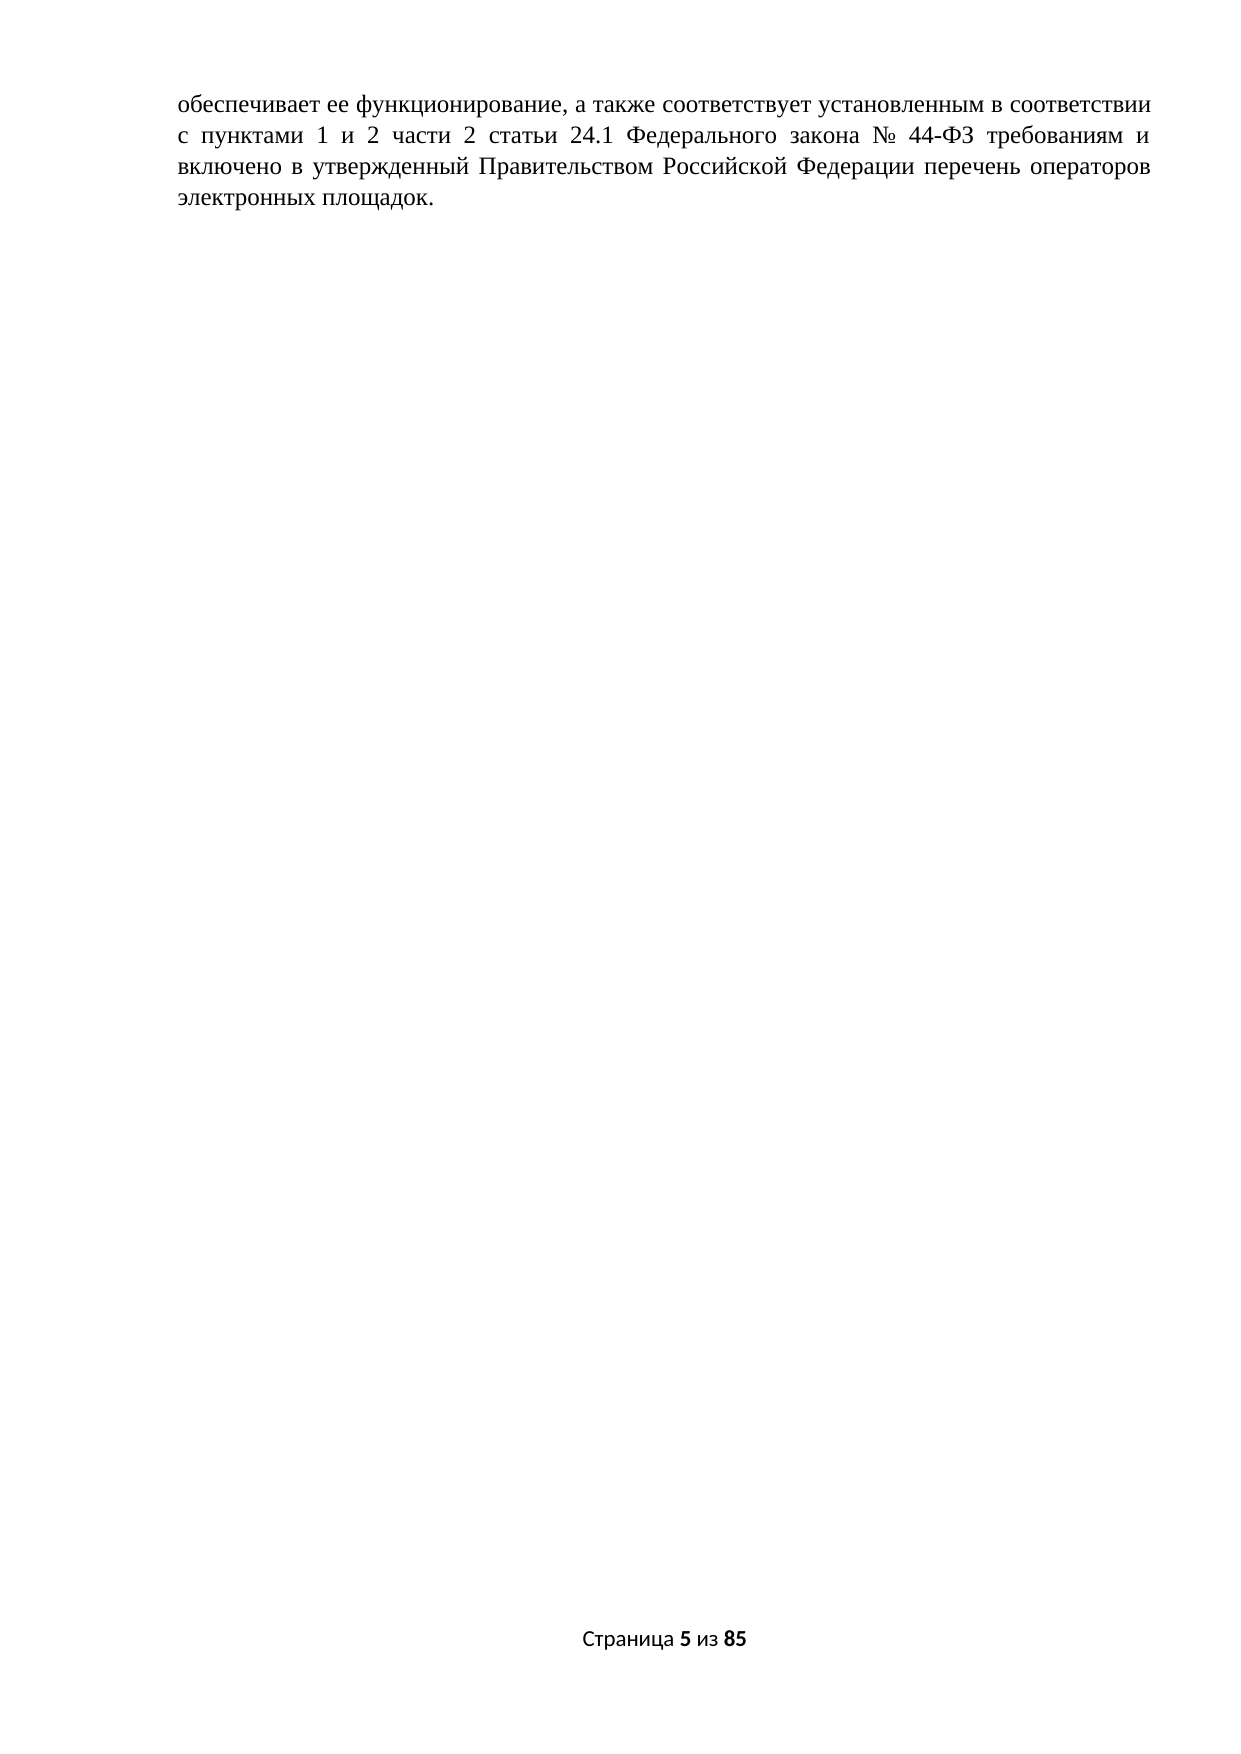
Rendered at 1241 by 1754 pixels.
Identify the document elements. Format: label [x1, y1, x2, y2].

text [177, 179, 1152, 211]
